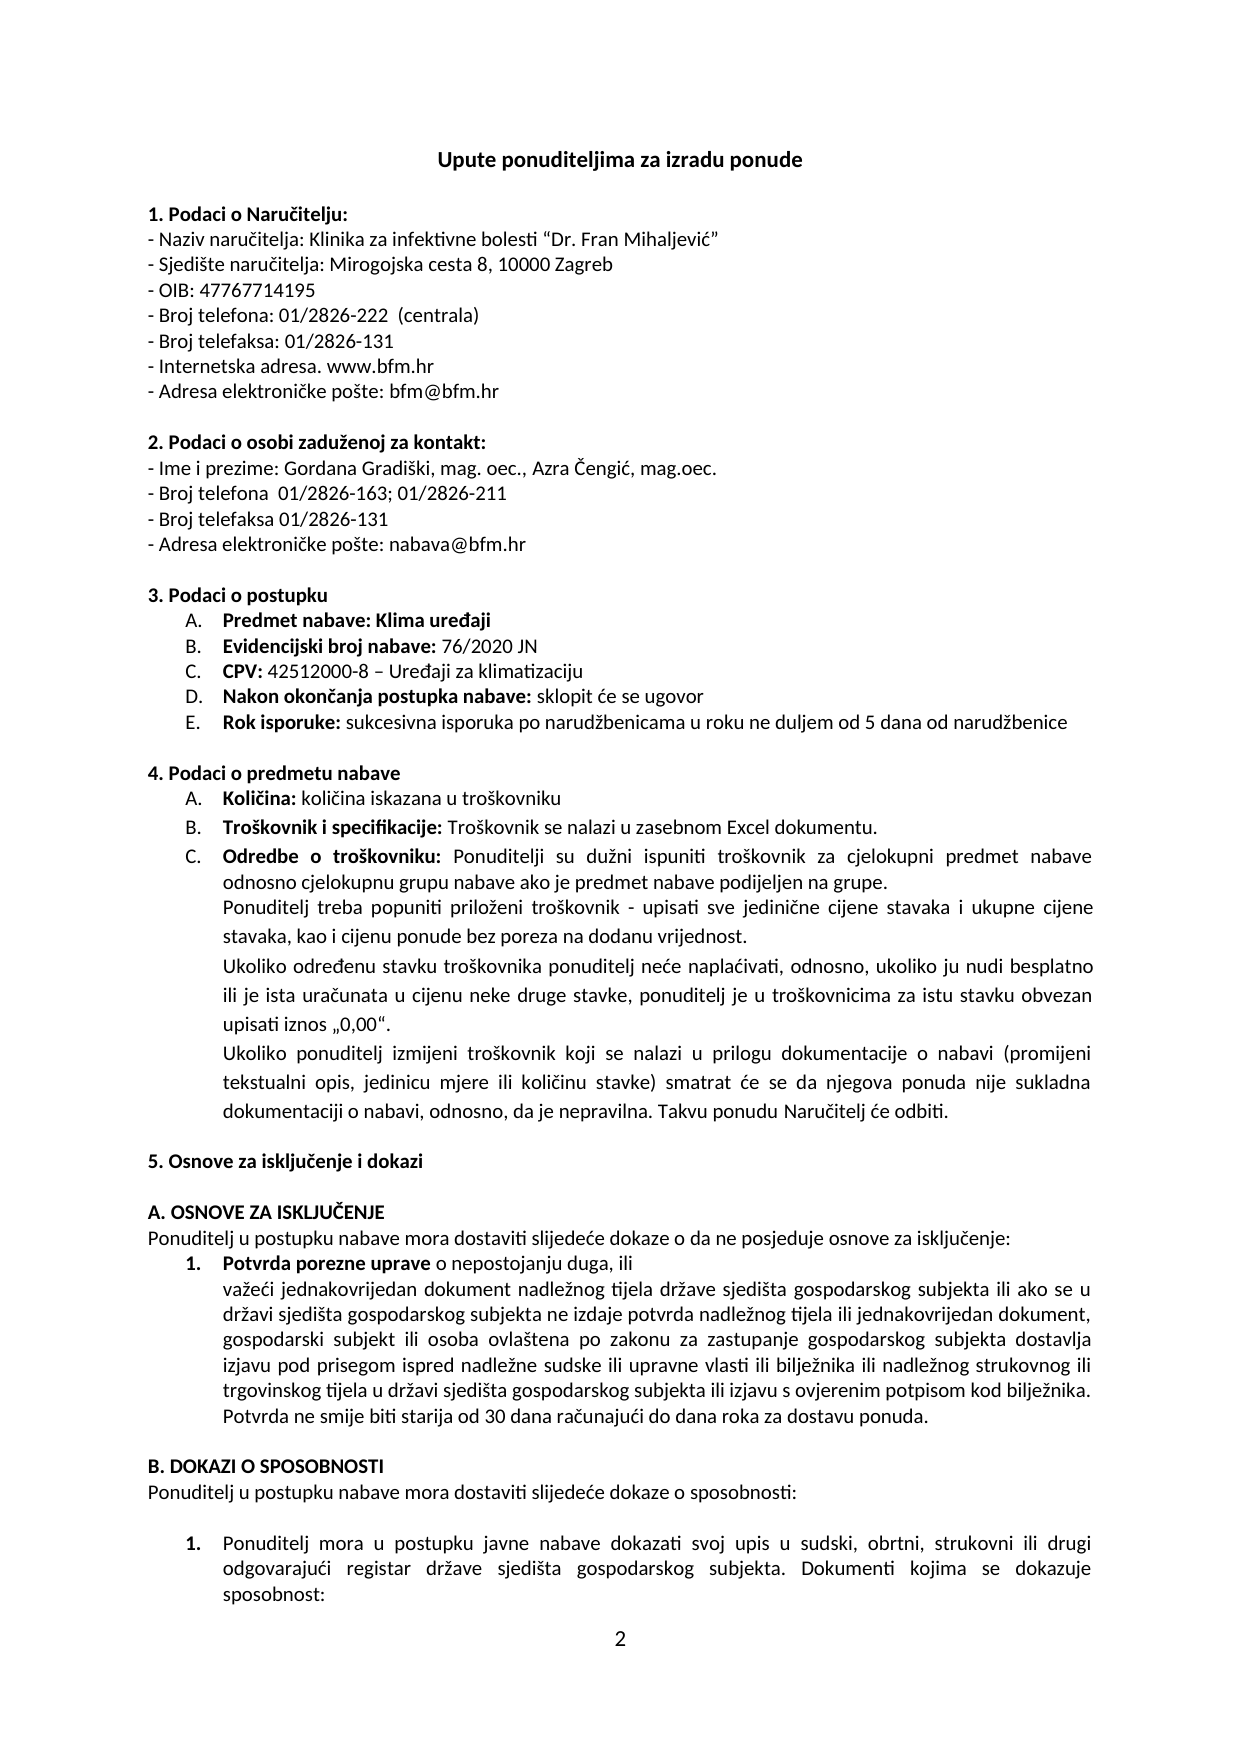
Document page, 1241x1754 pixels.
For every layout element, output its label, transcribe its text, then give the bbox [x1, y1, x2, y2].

text 1. Podaci o Naručitelju: [148, 201, 1093, 226]
list CPV: 42512000-8 – Uređaji za klimatizaciju [185, 658, 1093, 684]
list Predmet nabave: Klima uređaji [185, 607, 1093, 633]
list Odredbe o troškovniku: Ponuditelji su dužni ispuniti troškovnik za cjelokupni predmet nabave odnosno cjelokupnu grupu nabave ako je predmet nabave podijeljen na grupe. [185, 844, 1093, 894]
list Ponuditelj treba popuniti priloženi troškovnik - upisati sve jedinične cijene stavaka i ukupne cijene stavaka, kao i cijenu ponude bez poreza na dodanu vrijednost. [223, 894, 1095, 949]
text - Internetska adresa. www.bfm.hr [148, 353, 1093, 379]
list Ukoliko ponuditelj izmijeni troškovnik koji se nalazi u prilogu dokumentacije o nabavi (promijeni tekstualni opis, jedinicu mjere ili količinu stavke) smatrat će se da njegova ponuda nije sukladna dokumentaciji o nabavi, odnosno, da je nepravilna. Takvu ponudu Naručitelj će odbiti. [223, 1040, 1093, 1124]
list Nakon okončanja postupka nabave: sklopit će se ugovor [185, 684, 1093, 709]
text 5. Osnove za isključenje i dokazi [148, 1149, 1093, 1174]
text 3. Podaci o postupku [148, 582, 1093, 607]
text B. DOKAZI O SPOSOBNOSTI [148, 1454, 1093, 1479]
text 4. Podaci o predmetu nabave [148, 760, 1093, 785]
list Potvrda porezne uprave o nepostojanju duga, ili [185, 1250, 1093, 1276]
text - Broj telefaksa: 01/2826-131 [148, 328, 1093, 353]
list Evidencijski broj nabave: 76/2020 JN [185, 633, 1093, 658]
text - Naziv naručitelja: Klinika za infektivne bolesti “Dr. Fran Mihaljević” [148, 226, 1093, 252]
text 2. Podaci o osobi zaduženoj za kontakt: [148, 429, 1093, 455]
text Upute ponuditeljima za izradu ponude [148, 145, 1093, 173]
text A. OSNOVE ZA ISKLJUČENJE [148, 1199, 1093, 1225]
text - Adresa elektroničke pošte: bfm@bfm.hr [148, 379, 1093, 404]
text Ponuditelj u postupku nabave mora dostaviti slijedeće dokaze o sposobnosti: [148, 1479, 1093, 1504]
text - Sjedište naručitelja: Mirogojska cesta 8, 10000 Zagreb [148, 252, 1093, 277]
text - Broj telefona: 01/2826-222 (centrala) [148, 302, 1093, 328]
list Ukoliko određenu stavku troškovnika ponuditelj neće naplaćivati, odnosno, ukoliko ju nudi besplatno ili je ista uračunata u cijenu neke druge stavke, ponuditelj je u troškovnicima za istu stavku obvezan upisati iznos „0,00“. [223, 953, 1095, 1037]
text važeći jednakovrijedan dokument nadležnog tijela države sjedišta gospodarskog subjekta ili ako se u državi sjedišta gospodarskog subjekta ne izdaje potvrda nadležnog tijela ili jednakovrijedan dokument, gospodarski subjekt ili osoba ovlaštena po zakonu za zastupanje gospodarskog subjekta dostavlja izjavu pod prisegom ispred nadležne sudske ili upravne vlasti ili bilježnika ili nadležnog strukovnog ili trgovinskog tijela u državi sjedišta gospodarskog subjekta ili izjavu s ovjerenim potpisom kod bilježnika. Potvrda ne smije biti starija od 30 dana računajući do dana roka za dostavu ponuda. [223, 1276, 1093, 1428]
text Ponuditelj u postupku nabave mora dostaviti slijedeće dokaze o da ne posjeduje osnove za isključenje: [148, 1225, 1093, 1250]
text - OIB: 47767714195 [148, 277, 1093, 302]
text - Broj telefona 01/2826-163; 01/2826-211 [148, 480, 1093, 506]
list Troškovnik i specifikacije: Troškovnik se nalazi u zasebnom Excel dokumentu. [185, 814, 1093, 840]
text - Broj telefaksa 01/2826-131 [148, 506, 1093, 531]
list Rok isporuke: sukcesivna isporuka po narudžbenicama u roku ne duljem od 5 dana od narudžbenice [185, 709, 1093, 734]
list Količina: količina iskazana u troškovniku [185, 785, 1093, 811]
text - Ime i prezime: Gordana Gradiški, mag. oec., Azra Čengić, mag.oec. [148, 455, 1093, 480]
list Ponuditelj mora u postupku javne nabave dokazati svoj upis u sudski, obrtni, strukovni ili drugi odgovarajući registar države sjedišta gospodarskog subjekta. Dokumenti kojima se dokazuje sposobnost: [185, 1530, 1093, 1606]
text - Adresa elektroničke pošte: nabava@bfm.hr [148, 531, 1093, 557]
